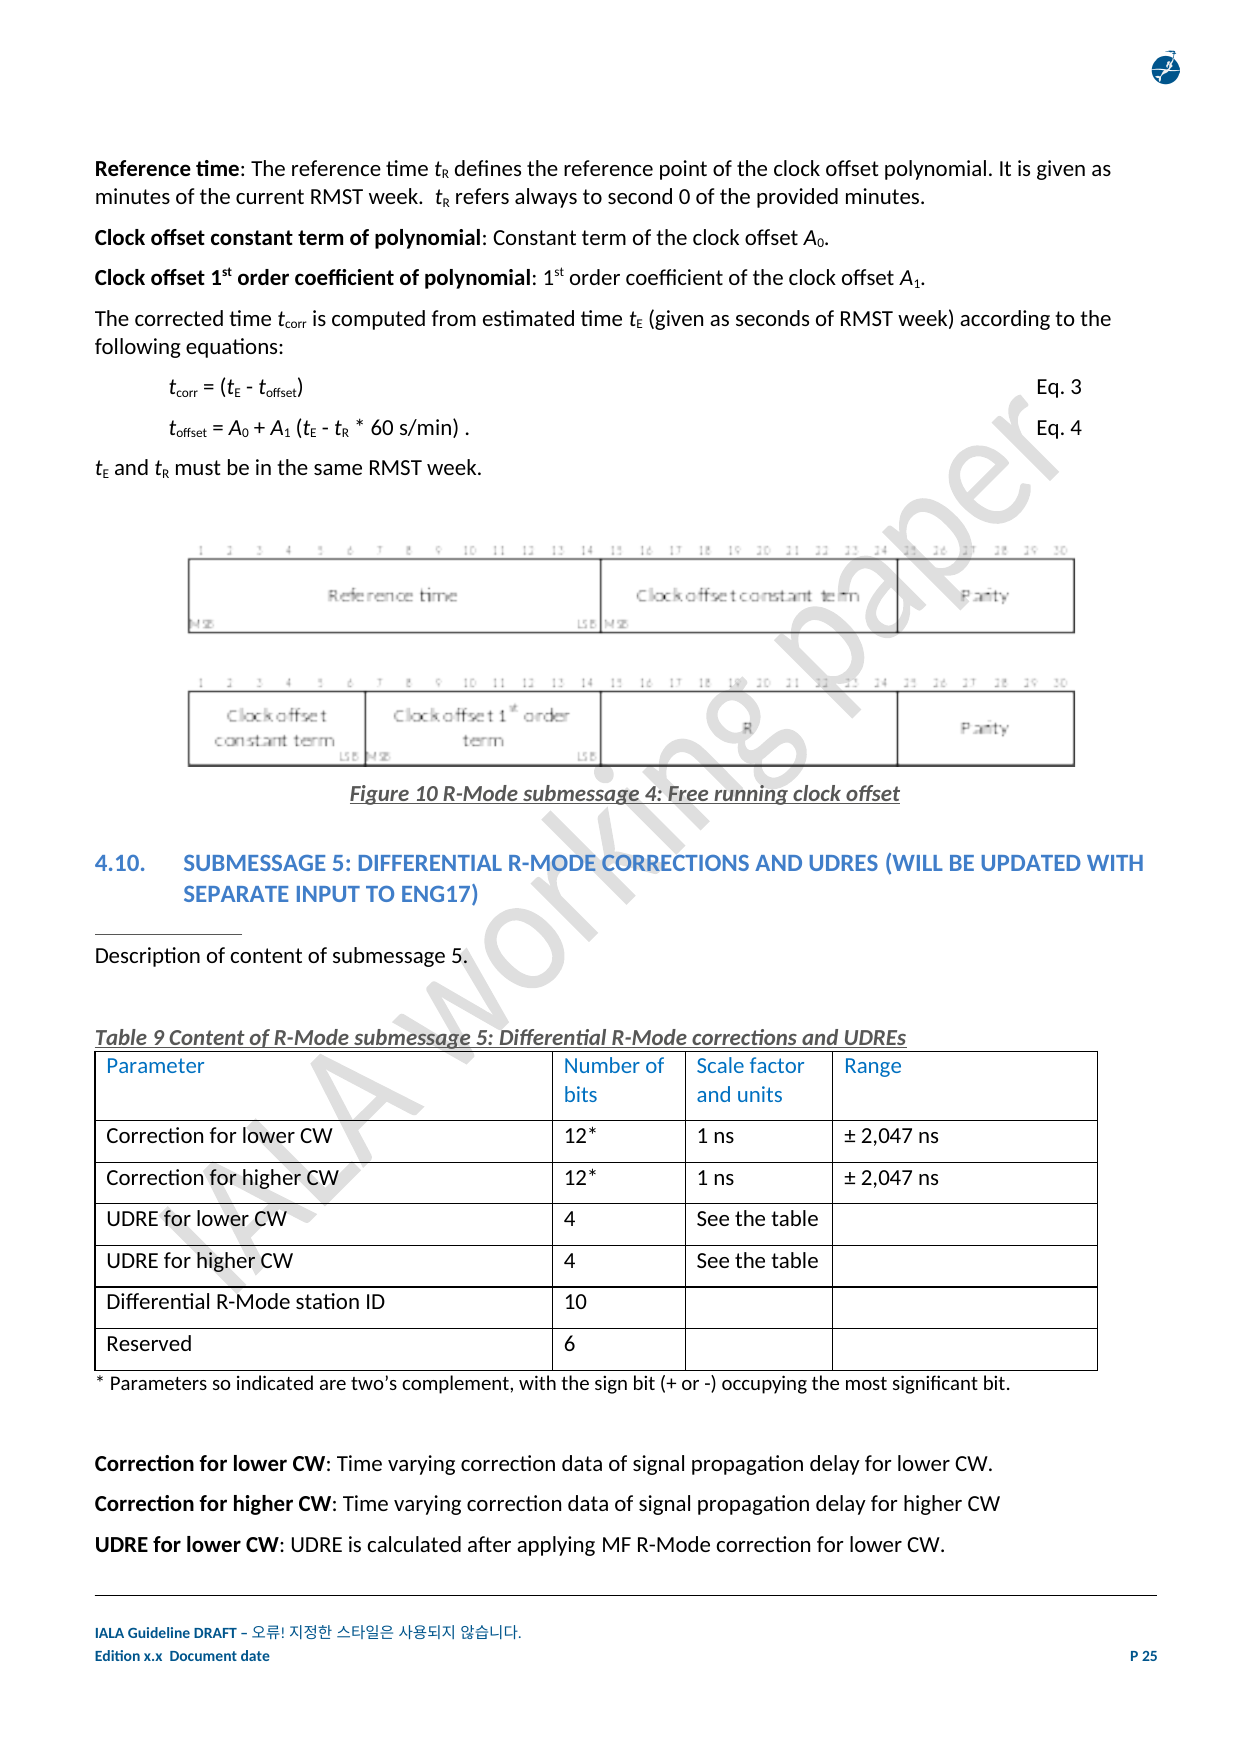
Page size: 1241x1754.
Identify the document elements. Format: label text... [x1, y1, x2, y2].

table_cell UDRE for lower CW [96, 1204, 552, 1245]
table_cell ± 2,047 ns [833, 1163, 1097, 1203]
subtitle Submessage 5: Differential R-Mode corrections and UDREs (Will be updated with separate input to ENG17) [94, 847, 1157, 908]
table_cell Differential R-Mode station ID [96, 1288, 552, 1328]
table_cell 10 [553, 1288, 685, 1328]
table_header Range [833, 1052, 1097, 1120]
table_cell See the table [686, 1204, 832, 1245]
text tE and tR must be in the same RMST week. [94, 453, 1157, 481]
table_cell 12* [553, 1121, 685, 1162]
text tcorr = (tE - toffset) Eq. 3 [94, 372, 1157, 400]
text Correction for higher CW: Time varying correction data of signal propagation delay for higher CW [94, 1489, 1157, 1518]
table_header Number of bits [553, 1052, 685, 1120]
text Clock offset constant term of polynomial: Constant term of the clock offset A0. [94, 223, 1157, 251]
table_cell 4 [553, 1204, 685, 1245]
text Description of content of submessage 5. [94, 942, 1157, 969]
table_header Scale factor and units [686, 1052, 832, 1120]
text toffset = A0 + A1 (tE - tR * 60 s/min) . Eq. 4 [94, 413, 1157, 441]
table_cell UDRE for higher CW [96, 1246, 552, 1286]
table_cell Correction for higher CW [96, 1163, 552, 1203]
table_cell ± 2,047 ns [833, 1121, 1097, 1162]
table_cell See the table [686, 1246, 832, 1286]
text Reference time: The reference time tR defines the reference point of the clock offset polynomial. It is given as minutes of the current RMST week. tR refers always to second 0 of the provided minutes. [94, 154, 1157, 210]
text UDRE for lower CW: UDRE is calculated after applying MF R-Mode correction for lower CW. [94, 1530, 1157, 1558]
table_cell 4 [553, 1246, 685, 1286]
table_cell [833, 1204, 1097, 1245]
table_cell [833, 1288, 1097, 1328]
table_cell Reserved [96, 1329, 552, 1369]
text Table 9 Content of R-Mode submessage 5: Differential R-Mode corrections and UDREs [94, 1023, 1157, 1051]
table_cell [833, 1329, 1097, 1369]
table_cell [686, 1329, 832, 1369]
table_cell [686, 1288, 832, 1328]
table_cell Correction for lower CW [96, 1121, 552, 1162]
text * Parameters so indicated are two’s complement, with the sign bit (+ or -) occupying the most significant bit. [94, 1371, 1157, 1396]
table_cell [833, 1246, 1097, 1286]
text The corrected time tcorr is computed from estimated time tE (given as seconds of RMST week) according to the following equations: [94, 304, 1157, 360]
table_cell 1 ns [686, 1121, 832, 1162]
table_cell 1 ns [686, 1163, 832, 1203]
table_cell 6 [553, 1329, 685, 1369]
text Clock offset 1st order coefficient of polynomial: 1st order coefficient of the clock offset A1. [94, 263, 1157, 291]
picture [1120, 0, 1239, 119]
text Correction for lower CW: Time varying correction data of signal propagation delay for lower CW. [94, 1449, 1157, 1477]
table_cell 12* [553, 1163, 685, 1203]
table_header Parameter [96, 1052, 552, 1120]
